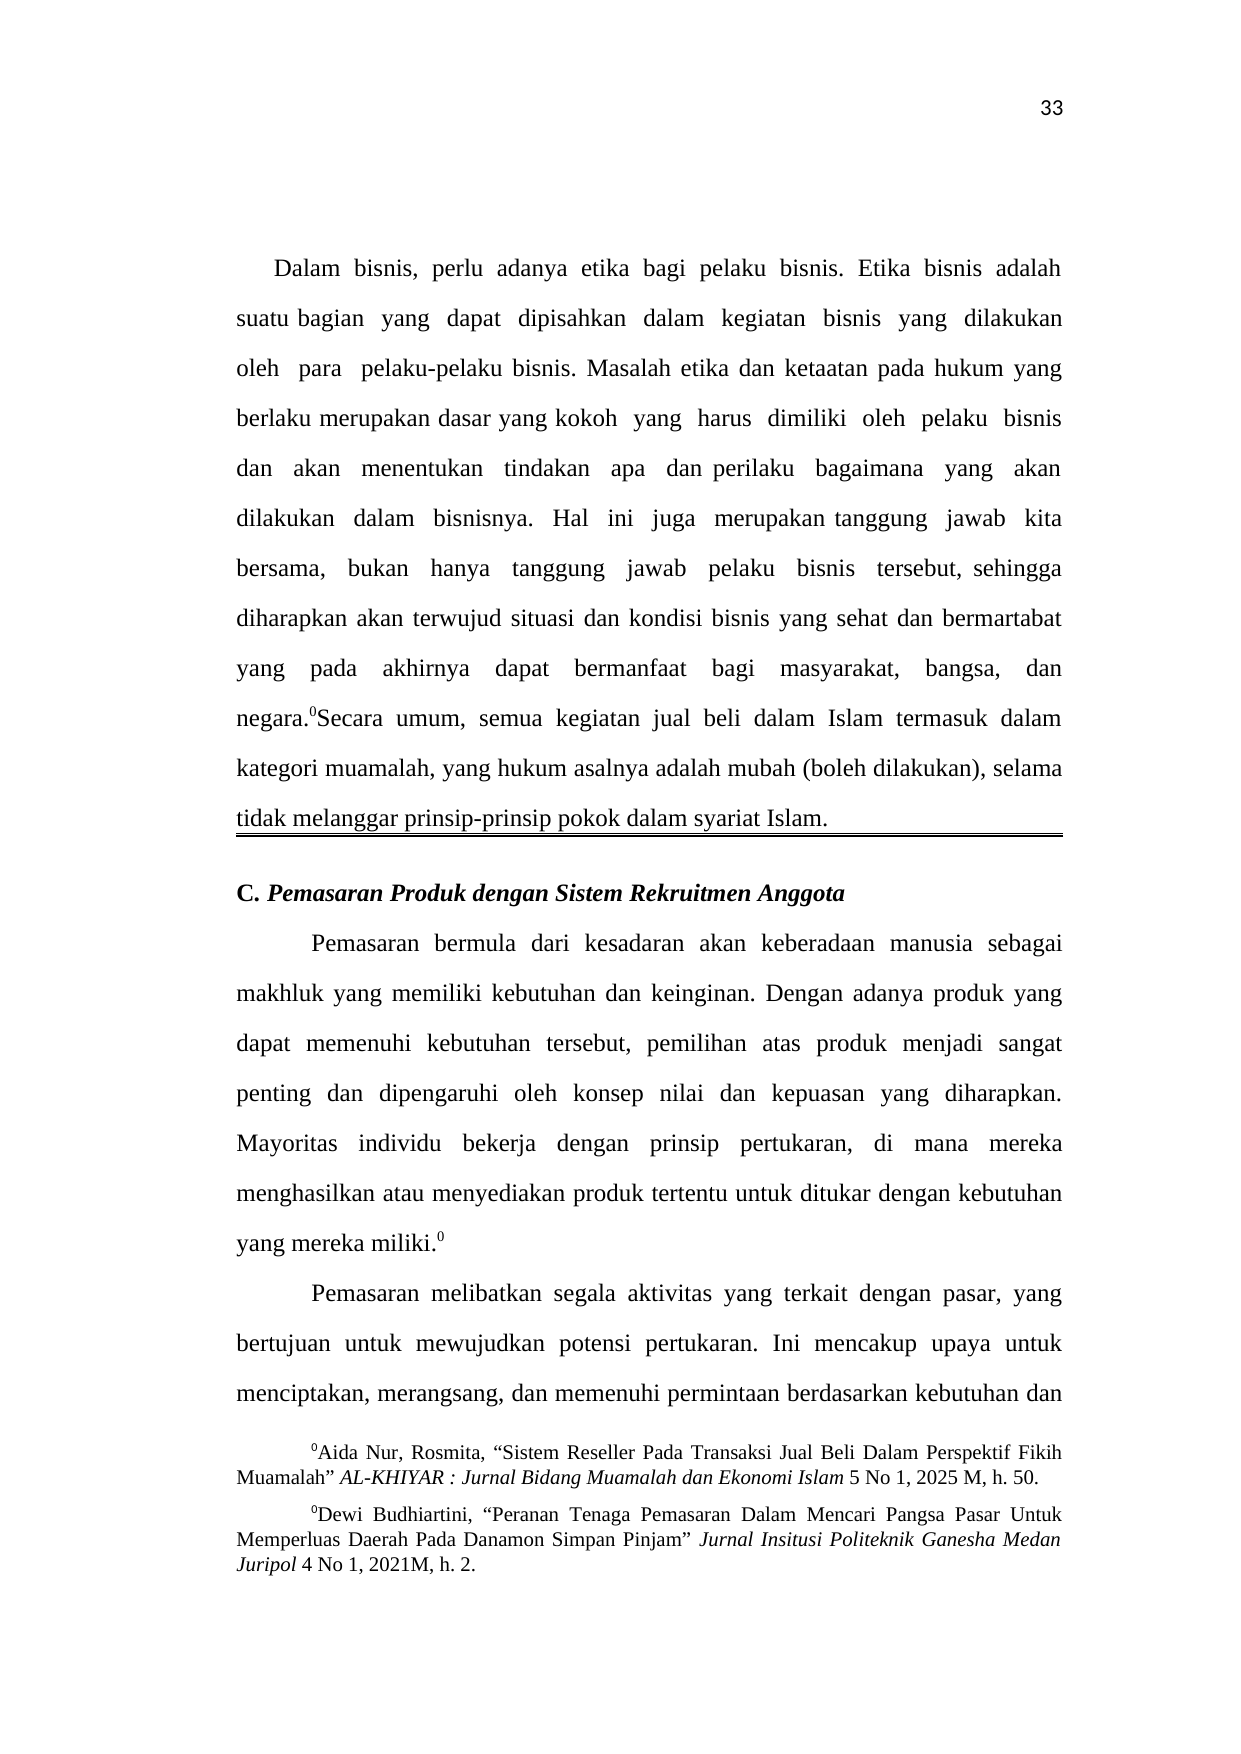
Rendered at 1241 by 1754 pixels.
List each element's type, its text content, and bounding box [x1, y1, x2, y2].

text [236, 1261, 1063, 1411]
text Dalam bisnis, perlu adanya etika bagi pelaku bisnis. Etika bisnis adalah suatu bagian yang dapat dipisahkan dalam kegiatan bisnis yang dilakukan oleh para pelaku-pelaku bisnis. Masalah etika dan ketaatan pada hukum yang berlaku merupakan dasar yang kokoh yang harus dimiliki oleh pelaku bisnis dan akan menentukan tindakan apa dan perilaku bagaimana yang akan dilakukan dalam bisnisnya. Hal ini juga merupakan tanggung jawab kita bersama, bukan hanya tanggung jawab pelaku bisnis tersebut, sehingga diharapkan akan terwujud situasi dan kondisi bisnis yang sehat dan bermartabat yang pada akhirnya dapat bermanfaat bagi masyarakat, bangsa, dan negara.Secara umum, semua kegiatan jual beli dalam Islam termasuk dalam kategori muamalah, yang hukum asalnya adalah mubah (boleh dilakukan), selama tidak melanggar prinsip-prinsip pokok dalam syariat Islam. [236, 236, 1063, 833]
text Pemasaran bermula dari kesadaran akan keberadaan manusia sebagai makhluk yang memiliki kebutuhan dan keinginan. Dengan adanya produk yang dapat memenuhi kebutuhan tersebut, pemilihan atas produk menjadi sangat penting dan dipengaruhi oleh konsep nilai dan kepuasan yang diharapkan. Mayoritas individu bekerja dengan prinsip pertukaran, di mana mereka menghasilkan atau menyediakan produk tertentu untuk ditukar dengan kebutuhan yang mereka miliki. [236, 911, 1063, 1261]
subtitle C. Pemasaran Produk dengan Sistem Rekruitmen Anggota [236, 861, 1063, 911]
